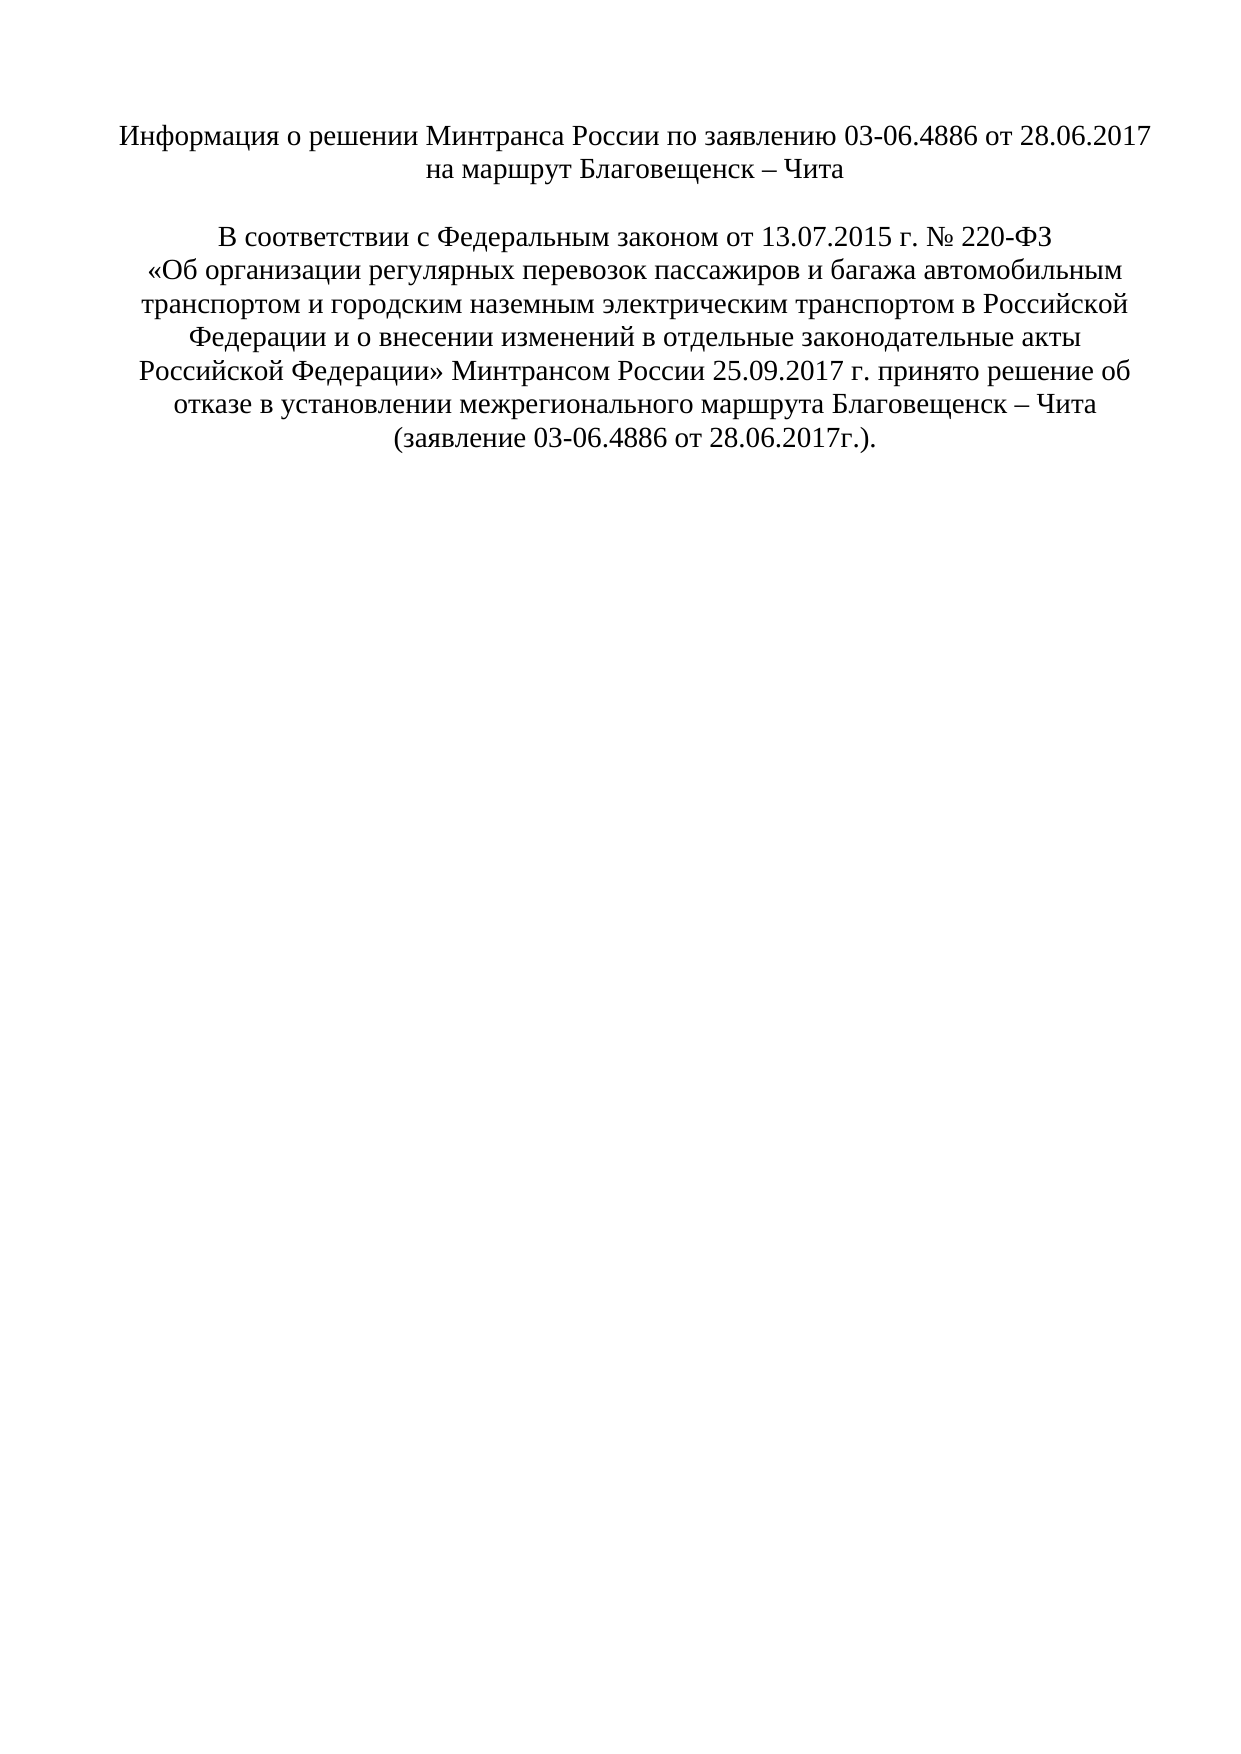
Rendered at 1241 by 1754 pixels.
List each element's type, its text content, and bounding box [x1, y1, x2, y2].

text Информация о решении Минтранса России по заявлению 03-06.4886 от 28.06.2017 на маршрут Благовещенск – Чита [118, 118, 1152, 185]
text В соответствии с Федеральным законом от 13.07.2015 г. № 220-ФЗ «Об организации регулярных перевозок пассажиров и багажа автомобильным транспортом и городским наземным электрическим транспортом в Российской Федерации и о внесении изменений в отдельные законодательные акты Российской Федерации» Минтрансом России 25.09.2017 г. принято решение об отказе в установлении межрегионального маршрута Благовещенск – Чита (заявление 03-06.4886 от 28.06.2017г.). [118, 219, 1152, 453]
